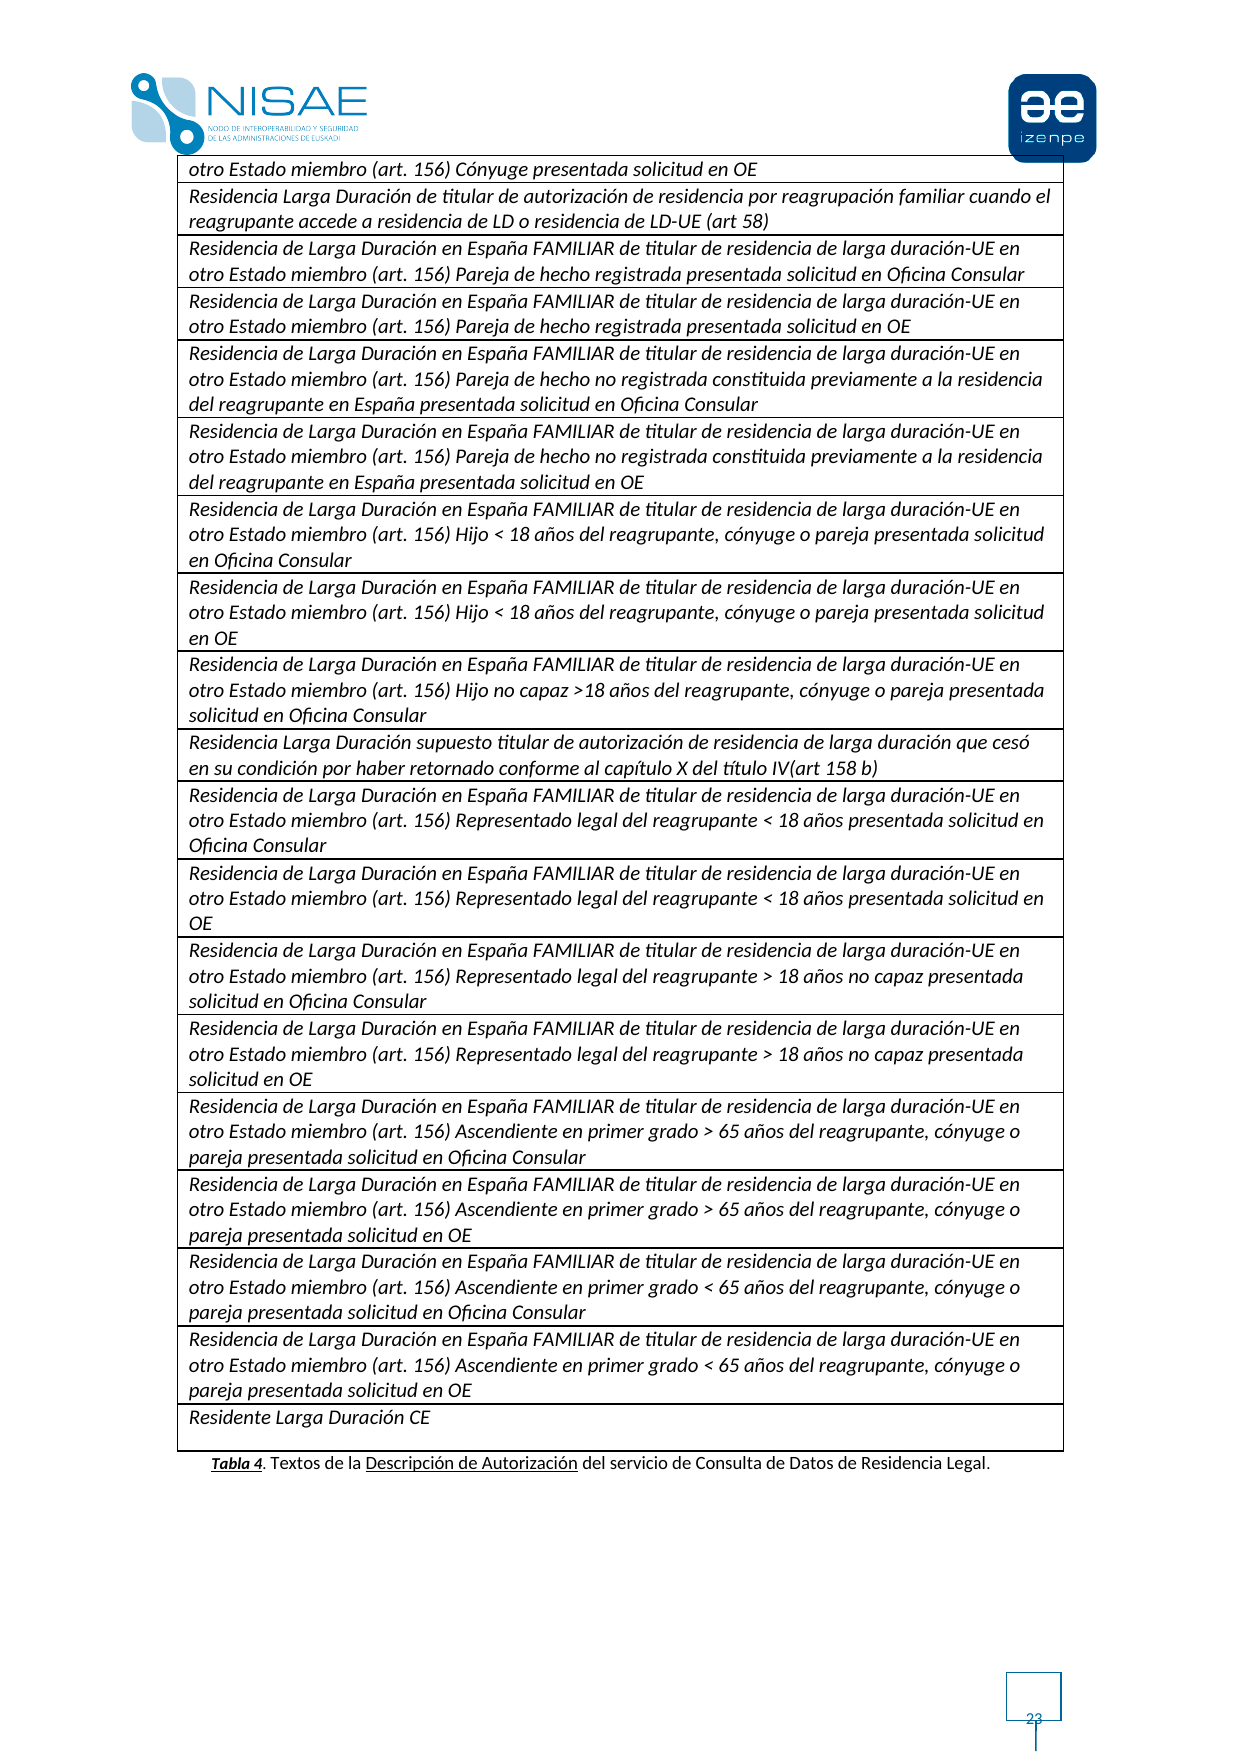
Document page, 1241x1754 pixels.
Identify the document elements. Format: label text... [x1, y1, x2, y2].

picture [118, 73, 180, 155]
table_cell Residencia de Larga Duración en España FAMILIAR de titular de residencia de larga duración-UE en otro Estado miembro (art. 156) Representado legal del reagrupante > 18 años no capaz presentada solicitud en OE [178, 1015, 1063, 1092]
table_cell Residencia de Larga Duración en España FAMILIAR de titular de residencia de larga duración-UE en otro Estado miembro (art. 156) Representado legal del reagrupante < 18 años presentada solicitud en OE [178, 860, 1063, 936]
table_cell Residente Larga Duración CE [178, 1405, 1063, 1450]
picture [149, 73, 386, 155]
table_cell Residencia de Larga Duración en España FAMILIAR de titular de residencia de larga duración-UE en otro Estado miembro (art. 156) Ascendiente en primer grado > 65 años del reagrupante, cónyuge o pareja presentada solicitud en OE [178, 1171, 1063, 1247]
text Tabla 4. Textos de la Descripción de Autorización del servicio de Consulta de Datos de Residencia Legal. [177, 1452, 1063, 1474]
table_cell Residencia de Larga Duración en España FAMILIAR de titular de residencia de larga duración-UE en otro Estado miembro (art. 156) Hijo < 18 años del reagrupante, cónyuge o pareja presentada solicitud en Oficina Consular [178, 496, 1063, 572]
table_cell Residencia de Larga Duración en España FAMILIAR de titular de residencia de larga duración-UE en otro Estado miembro (art. 156) Pareja de hecho registrada presentada solicitud en OE [178, 288, 1063, 339]
picture [1007, 74, 1097, 163]
table_cell Residencia Larga Duración supuesto titular de autorización de residencia de larga duración que cesó en su condición por haber retornado conforme al capítulo X del título IV(art 158 b) [178, 730, 1063, 780]
table_cell Residencia de Larga Duración en España FAMILIAR de titular de residencia de larga duración-UE en otro Estado miembro (art. 156) Representado legal del reagrupante < 18 años presentada solicitud en Oficina Consular [178, 782, 1063, 858]
table_cell Residencia de Larga Duración en España FAMILIAR de titular de residencia de larga duración-UE en otro Estado miembro (art. 156) Pareja de hecho no registrada constituida previamente a la residencia del reagrupante en España presentada solicitud en Oficina Consular [178, 341, 1063, 417]
table_cell Residencia de Larga Duración en España FAMILIAR de titular de residencia de larga duración-UE en otro Estado miembro (art. 156) Hijo no capaz >18 años del reagrupante, cónyuge o pareja presentada solicitud en Oficina Consular [178, 652, 1063, 728]
picture [139, 81, 148, 90]
table_cell Residencia de Larga Duración en España FAMILIAR de titular de residencia de larga duración-UE en otro Estado miembro (art. 156) Pareja de hecho no registrada constituida previamente a la residencia del reagrupante en España presentada solicitud en OE [178, 418, 1063, 494]
table_cell Residencia de Larga Duración en España FAMILIAR de titular de residencia de larga duración-UE en otro Estado miembro (art. 156) Ascendiente en primer grado < 65 años del reagrupante, cónyuge o pareja presentada solicitud en OE [178, 1327, 1063, 1403]
table_cell Residencia de Larga Duración en España FAMILIAR de titular de residencia de larga duración-UE en otro Estado miembro (art. 156) Hijo < 18 años del reagrupante, cónyuge o pareja presentada solicitud en OE [178, 574, 1063, 650]
table_cell Residencia de Larga Duración en España FAMILIAR de titular de residencia de larga duración-UE en otro Estado miembro (art. 156) Pareja de hecho registrada presentada solicitud en Oficina Consular [178, 236, 1063, 286]
table_cell Residencia de Larga Duración en España FAMILIAR de titular de residencia de larga duración-UE en otro Estado miembro (art. 156) Representado legal del reagrupante > 18 años no capaz presentada solicitud en Oficina Consular [178, 938, 1063, 1014]
picture [181, 131, 193, 143]
table_cell Residencia de Larga Duración en España FAMILIAR de titular de residencia de larga duración-UE en otro Estado miembro (art. 156) Ascendiente en primer grado > 65 años del reagrupante, cónyuge o pareja presentada solicitud en Oficina Consular [178, 1093, 1063, 1169]
table_cell Residencia Larga Duración de titular de autorización de residencia por reagrupación familiar cuando el reagrupante accede a residencia de LD o residencia de LD-UE (art 58) [178, 183, 1063, 234]
table_cell Residencia de Larga Duración en España FAMILIAR de titular de residencia de larga duración-UE en otro Estado miembro (art. 156) Ascendiente en primer grado < 65 años del reagrupante, cónyuge o pareja presentada solicitud en Oficina Consular [178, 1249, 1063, 1325]
